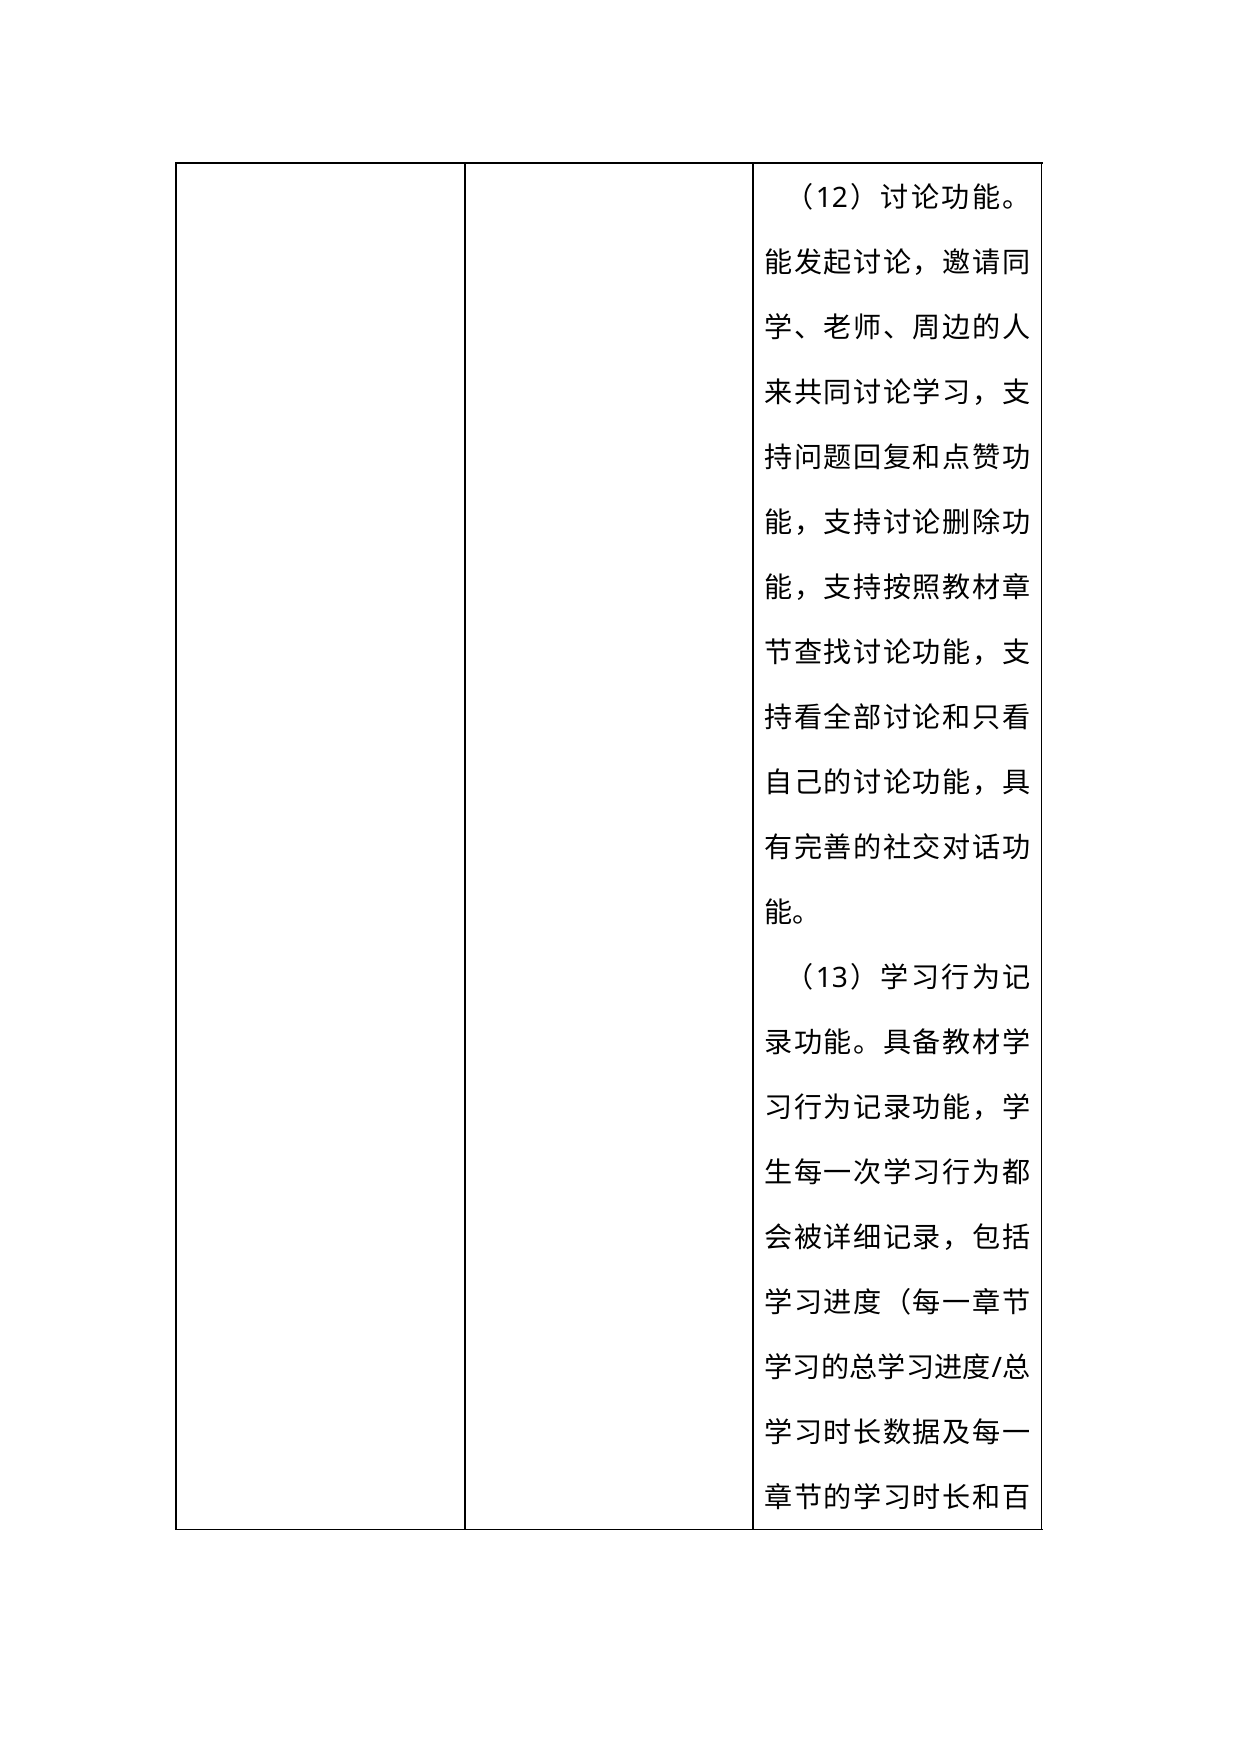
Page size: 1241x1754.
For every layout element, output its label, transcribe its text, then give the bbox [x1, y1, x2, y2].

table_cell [754, 164, 1041, 1528]
table_cell [466, 164, 752, 1528]
table_cell 1 [177, 164, 464, 1528]
